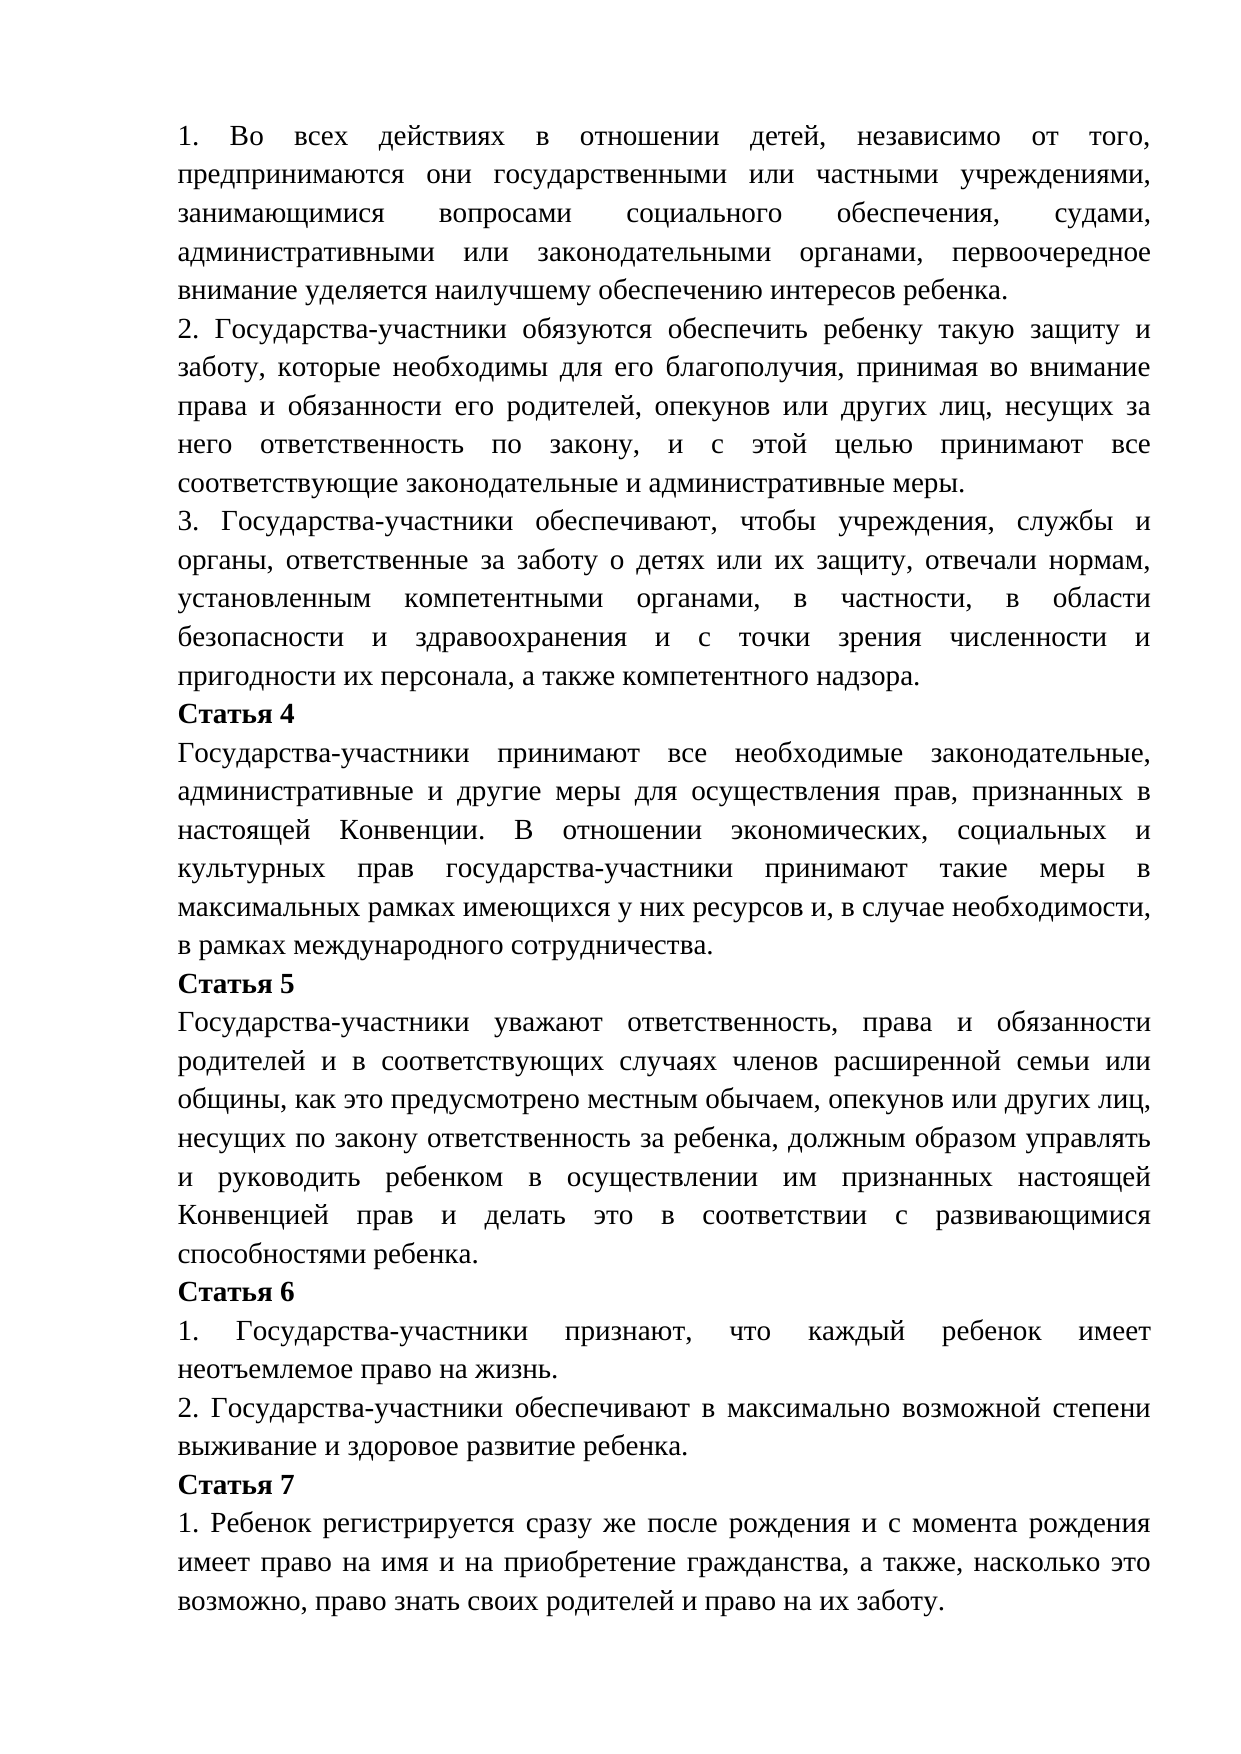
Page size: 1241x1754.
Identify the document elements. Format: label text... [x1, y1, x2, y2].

text Статья 7 [177, 1467, 1152, 1501]
text 3. Государства-участники обеспечивают, чтобы учреждения, службы и органы, ответственные за заботу о детях или их защиту, отвечали нормам, установленным компетентными органами, в частности, в области безопасности и здравоохранения и с точки зрения численности и пригодности их персонала, а также компетентного надзора. [177, 503, 1152, 691]
text 1. Ребенок регистрируется сразу же после рождения и с момента рождения имеет право на имя и на приобретение гражданства, а также, насколько это возможно, право знать своих родителей и право на их заботу. [177, 1506, 1152, 1616]
text Статья 6 [177, 1274, 1152, 1308]
text 1. Во всех действиях в отношении детей, независимо от того, предпринимаются они государственными или частными учреждениями, занимающимися вопросами социального обеспечения, судами, административными или законодательными органами, первоочередное внимание уделяется наилучшему обеспечению интересов ребенка. [177, 118, 1152, 306]
text 2. Государства-участники обеспечивают в максимально возможной степени выживание и здоровое развитие ребенка. [177, 1390, 1152, 1462]
text Статья 4 [177, 696, 1152, 730]
text Государства-участники принимают все необходимые законодательные, административные и другие меры для осуществления прав, признанных в настоящей Конвенции. В отношении экономических, социальных и культурных прав государства-участники принимают такие меры в максимальных рамках имеющихся у них ресурсов и, в случае необходимости, в рамках международного сотрудничества. [177, 735, 1152, 961]
text Государства-участники уважают ответственность, права и обязанности родителей и в соответствующих случаях членов расширенной семьи или общины, как это предусмотрено местным обычаем, опекунов или других лиц, несущих по закону ответственность за ребенка, должным образом управлять и руководить ребенком в осуществлении им признанных настоящей Конвенцией прав и делать это в соответствии с развивающимися способностями ребенка. [177, 1004, 1152, 1269]
text 1. Государства-участники признают, что каждый ребенок имеет неотъемлемое право на жизнь. [177, 1313, 1152, 1385]
text Статья 5 [177, 966, 1152, 999]
text 2. Государства-участники обязуются обеспечить ребенку такую защиту и заботу, которые необходимы для его благополучия, принимая во внимание права и обязанности его родителей, опекунов или других лиц, несущих за него ответственность по закону, и с этой целью принимают все соответствующие законодательные и административные меры. [177, 311, 1152, 498]
